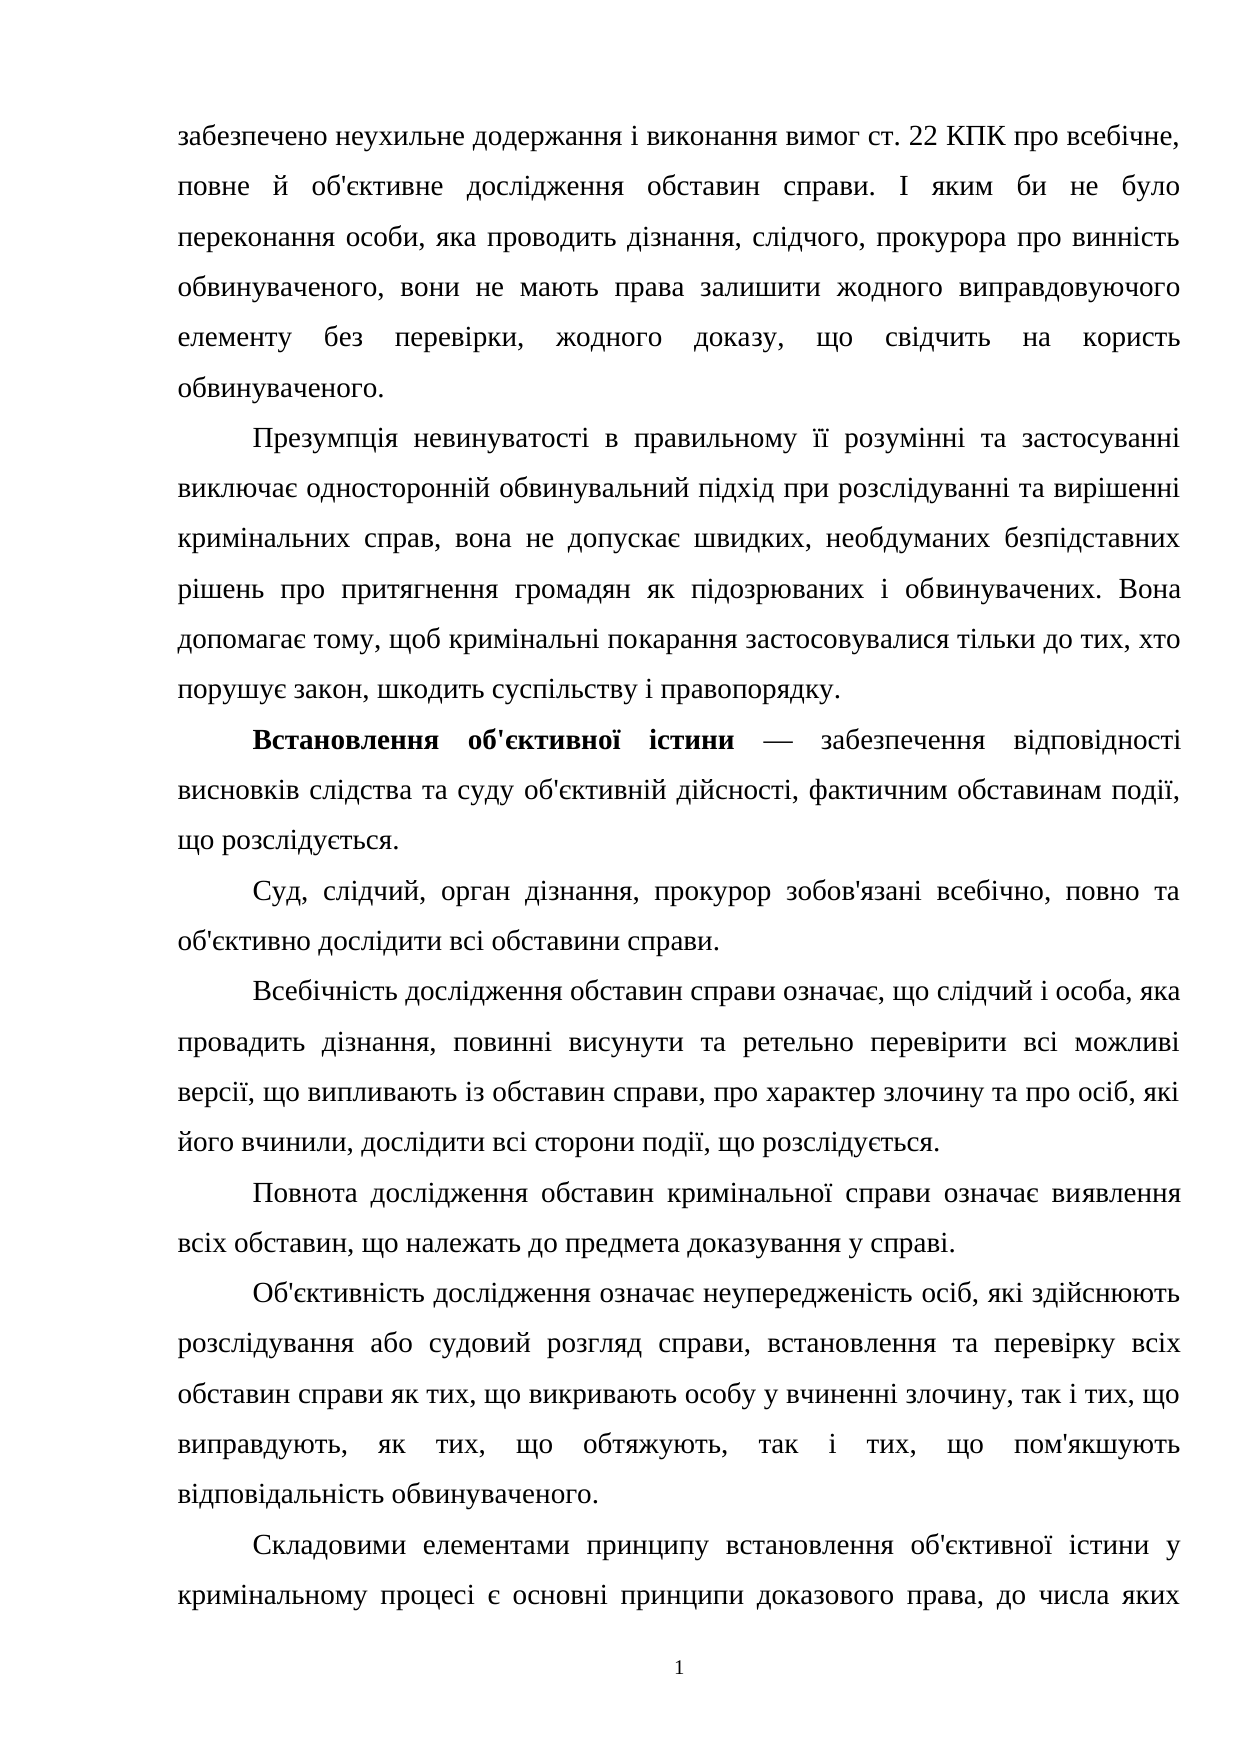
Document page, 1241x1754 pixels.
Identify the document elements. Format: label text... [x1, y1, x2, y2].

text Презумпція невинуватості в правильному її розумінні та застосуванні виключає односторонній обвинувальний підхід при розслідуванні та вирішенні кримінальних справ, вона не допускає швидких, необдуманих безпідставних рішень про притягнення громадян як підозрюваних і обвинувачених. Вона допомагає тому, щоб кримінальні покарання застосовувалися тільки до тих, хто порушує закон, шкодить суспільству і правопорядку. [177, 420, 1181, 705]
text Всебічність дослідження обставин справи означає, що слідчий і особа, яка провадить дізнання, повинні висунути та ретельно перевірити всі можливі версії, що випливають із обставин справи, про характер злочину та про осіб, які його вчинили, дослідити всі сторони події, що розслідується. [177, 973, 1181, 1158]
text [177, 1527, 1181, 1611]
text Об'єктивність дослідження означає неупередженість осіб, які здійснюють розслідування або судовий розгляд справи, встановлення та перевірку всіх обставин справи як тих, що викривають особу у вчиненні злочину, так і тих, що виправдують, як тих, що обтяжують, так і тих, що пом'якшують відповідальність обвинуваченого. [177, 1275, 1181, 1510]
text Встановлення об'єктивної істини — забезпечення відповідності висновків слідства та суду об'єктивній дійсності, фактичним обставинам події, що розслідується. [177, 722, 1181, 856]
text Суд, слідчий, орган дізнання, прокурор зобов'язані всебічно, повно та об'єктивно дослідити всі обставини справи. [177, 873, 1181, 957]
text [177, 118, 1181, 403]
text Повнота дослідження обставин кримінальної справи означає виявлення всіх обставин, що належать до предмета доказування у справі. [177, 1175, 1181, 1258]
